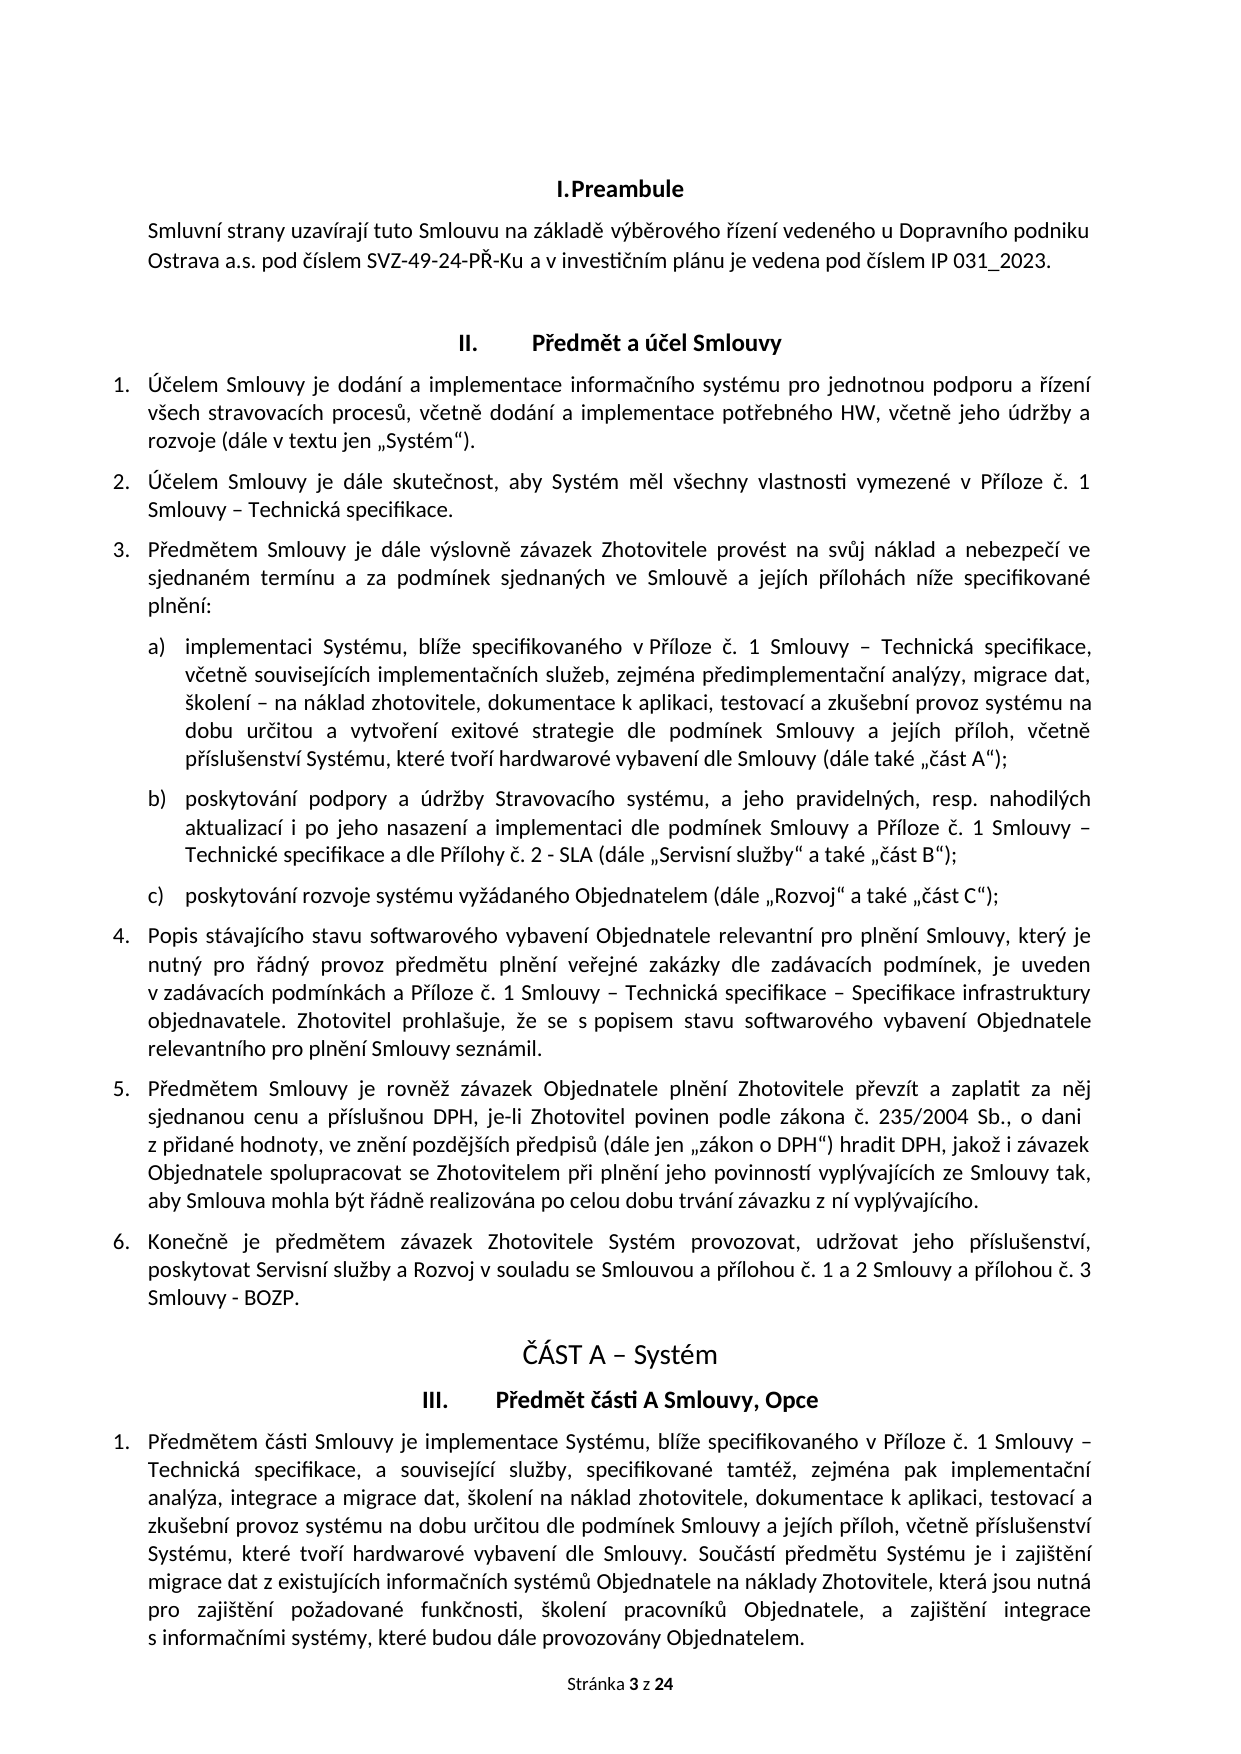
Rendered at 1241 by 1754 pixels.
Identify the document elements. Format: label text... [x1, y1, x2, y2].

text Předmětem Smlouvy je rovněž závazek Objednatele plnění Zhotovitele převzít a zaplatit za něj sjednanou cenu a příslušnou DPH, je-li Zhotovitel povinen podle zákona č. 235/2004 Sb., o dani z přidané hodnoty, ve znění pozdějších předpisů (dále jen „zákon o DPH“) hradit DPH, jakož i závazek Objednatele spolupracovat se Zhotovitelem při plnění jeho povinností vyplývajících ze Smlouvy tak, aby Smlouva mohla být řádně realizována po celou dobu trvání závazku z ní vyplývajícího. [130, 1074, 1092, 1214]
text Účelem Smlouvy je dodání a implementace informačního systému pro jednotnou podporu a řízení všech stravovacích procesů, včetně dodání a implementace potřebného HW, včetně jeho údržby a rozvoje (dále v textu jen „Systém“). [130, 370, 1092, 454]
subtitle Předmět a účel Smlouvy [148, 327, 1092, 358]
text poskytování podpory a údržby Stravovacího systému, a jeho pravidelných, resp. nahodilých aktualizací i po jeho nasazení a implementaci dle podmínek Smlouvy a Příloze č. 1 Smlouvy – Technické specifikace a dle Přílohy č. 2 - SLA (dále „Servisní služby“ a také „část B“); [148, 784, 1092, 869]
text Předmětem Smlouvy je dále výslovně závazek Zhotovitele provést na svůj náklad a nebezpečí ve sjednaném termínu a za podmínek sjednaných ve Smlouvě a jejích přílohách níže specifikované plnění: [130, 535, 1092, 619]
subtitle Předmět části A Smlouvy, Opce [148, 1384, 1092, 1414]
text implementaci Systému, blíže specifikovaného v Příloze č. 1 Smlouvy – Technická specifikace, včetně souvisejících implementačních služeb, zejména předimplementační analýzy, migrace dat, školení – na náklad zhotovitele, dokumentace k aplikaci, testovací a zkušební provoz systému na dobu určitou a vytvoření exitové strategie dle podmínek Smlouvy a jejích příloh, včetně příslušenství Systému, které tvoří hardwarové vybavení dle Smlouvy (dále také „část A“); [148, 632, 1092, 772]
subtitle ČÁST A – Systém [148, 1336, 1092, 1372]
text Předmětem části Smlouvy je implementace Systému, blíže specifikovaného v Příloze č. 1 Smlouvy – Technická specifikace, a související služby, specifikované tamtéž, zejména pak implementační analýza, integrace a migrace dat, školení na náklad zhotovitele, dokumentace k aplikaci, testovací a zkušební provoz systému na dobu určitou dle podmínek Smlouvy a jejích příloh, včetně příslušenství Systému, které tvoří hardwarové vybavení dle Smlouvy. Součástí předmětu Systému je i zajištění migrace dat z existujících informačních systémů Objednatele na náklady Zhotovitele, která jsou nutná pro zajištění požadované funkčnosti, školení pracovníků Objednatele, a zajištění integrace s informačními systémy, které budou dále provozovány Objednatelem. [130, 1427, 1092, 1651]
text Popis stávajícího stavu softwarového vybavení Objednatele relevantní pro plnění Smlouvy, který je nutný pro řádný provoz předmětu plnění veřejné zakázky dle zadávacích podmínek, je uveden v zadávacích podmínkách a Příloze č. 1 Smlouvy – Technická specifikace – Specifikace infrastruktury objednavatele. Zhotovitel prohlašuje, že se s popisem stavu softwarového vybavení Objednatele relevantního pro plnění Smlouvy seznámil. [130, 922, 1092, 1062]
text Konečně je předmětem závazek Zhotovitele Systém provozovat, udržovat jeho příslušenství, poskytovat Servisní služby a Rozvoj v souladu se Smlouvou a přílohou č. 1 a 2 Smlouvy a přílohou č. 3 Smlouvy - BOZP. [130, 1227, 1092, 1311]
subtitle Preambule [148, 173, 1092, 203]
text poskytování rozvoje systému vyžádaného Objednatelem (dále „Rozvoj“ a také „část C“); [148, 881, 1092, 909]
text Účelem Smlouvy je dále skutečnost, aby Systém měl všechny vlastnosti vymezené v Příloze č. 1 Smlouvy – Technická specifikace. [130, 467, 1092, 523]
text Smluvní strany uzavírají tuto Smlouvu na základě výběrového řízení vedeného u Dopravního podniku Ostrava a.s. pod číslem SVZ-49-24-PŘ-Ku a v investičním plánu je vedena pod číslem IP 031_2023. [148, 216, 1090, 274]
